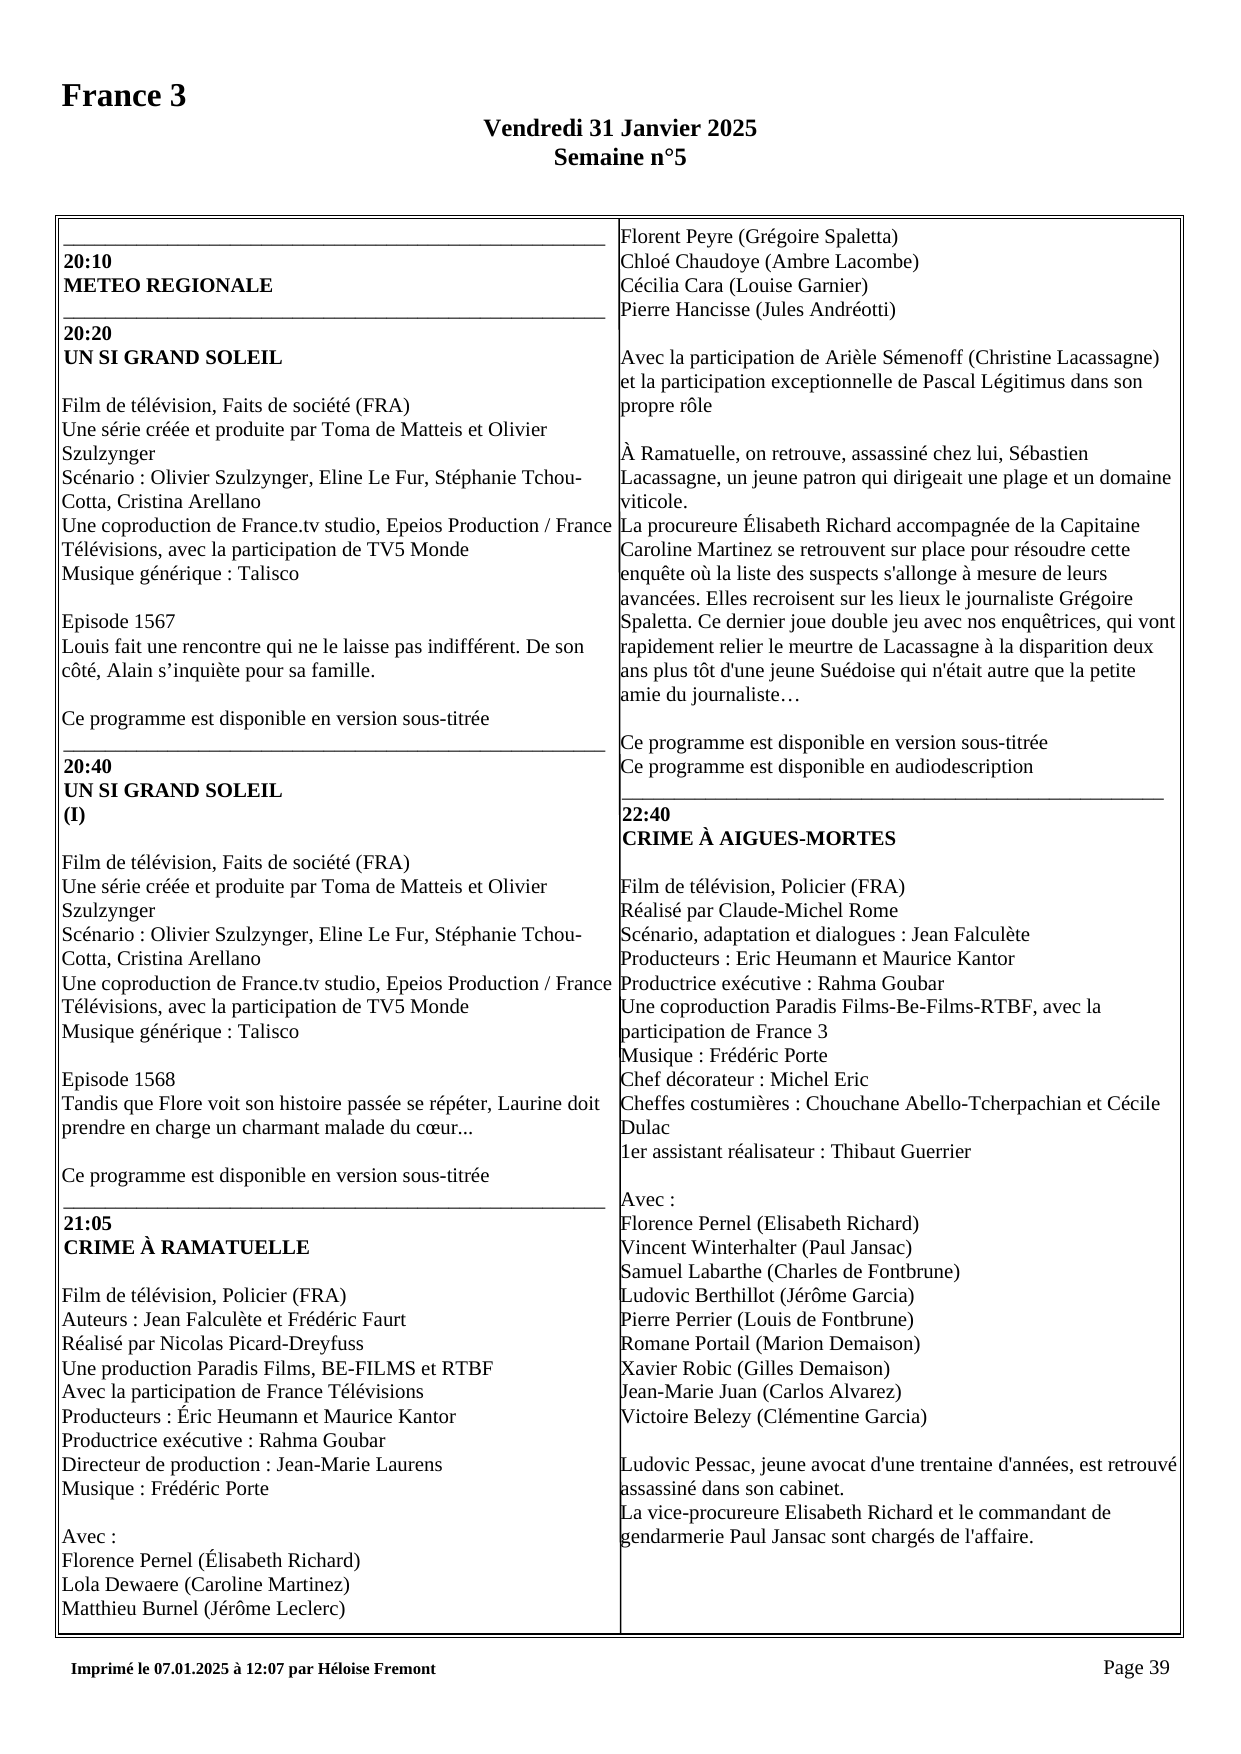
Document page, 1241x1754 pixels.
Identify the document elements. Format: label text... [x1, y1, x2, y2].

text ____________________________________________________ [63, 1187, 620, 1211]
text 22:40 [622, 802, 1179, 826]
text Film de télévision, Policier (FRA) Auteurs : Jean Falculète et Frédéric Faurt Réalisé par Nicolas Picard-Dreyfuss Une production Paradis Films, BE-FILMS et RTBF Avec la participation de France Télévisions Producteurs : Éric Heumann et Maurice Kantor Productrice exécutive : Rahma Goubar Directeur de production : Jean-Marie Laurens Musique : Frédéric Porte Avec : Florence Pernel (Élisabeth Richard) Lola Dewaere (Caroline Martinez) Matthieu Burnel (Jérôme Leclerc) Florent Peyre (Grégoire Spaletta) Chloé Chaudoye (Ambre Lacombe) Cécilia Cara (Louise Garnier) Pierre Hancisse (Jules Andréotti) Avec la participation de Arièle Sémenoff (Christine Lacassagne) et la participation exceptionnelle de Pascal Légitimus dans son propre rôle À Ramatuelle, on retrouve, assassiné chez lui, Sébastien Lacassagne, un jeune patron qui dirigeait une plage et un domaine viticole. La procureure Élisabeth Richard accompagnée de la Capitaine Caroline Martinez se retrouvent sur place pour résoudre cette enquête où la liste des suspects s'allonge à mesure de leurs avancées. Elles recroisent sur les lieux le journaliste Grégoire Spaletta. Ce dernier joue double jeu avec nos enquêtrices, qui vont rapidement relier le meurtre de Lacassagne à la disparition deux ans plus tôt d'une jeune Suédoise qui n'était autre que la petite amie du journaliste… [61, 1259, 620, 1620]
text UN SI GRAND SOLEIL [63, 345, 620, 369]
text CRIME À RAMATUELLE [63, 1235, 620, 1259]
text (I) [63, 802, 620, 826]
text 20:10 [63, 248, 620, 273]
text 20:20 [63, 321, 620, 345]
text Film de télévision, Policier (FRA) Auteurs : Jean Falculète et Frédéric Faurt Réalisé par Nicolas Picard-Dreyfuss Une production Paradis Films, BE-FILMS et RTBF Avec la participation de France Télévisions Producteurs : Éric Heumann et Maurice Kantor Productrice exécutive : Rahma Goubar Directeur de production : Jean-Marie Laurens Musique : Frédéric Porte Avec : Florence Pernel (Élisabeth Richard) Lola Dewaere (Caroline Martinez) Matthieu Burnel (Jérôme Leclerc) Florent Peyre (Grégoire Spaletta) Chloé Chaudoye (Ambre Lacombe) Cécilia Cara (Louise Garnier) Pierre Hancisse (Jules Andréotti) Avec la participation de Arièle Sémenoff (Christine Lacassagne) et la participation exceptionnelle de Pascal Légitimus dans son propre rôle À Ramatuelle, on retrouve, assassiné chez lui, Sébastien Lacassagne, un jeune patron qui dirigeait une plage et un domaine viticole. La procureure Élisabeth Richard accompagnée de la Capitaine Caroline Martinez se retrouvent sur place pour résoudre cette enquête où la liste des suspects s'allonge à mesure de leurs avancées. Elles recroisent sur les lieux le journaliste Grégoire Spaletta. Ce dernier joue double jeu avec nos enquêtrices, qui vont rapidement relier le meurtre de Lacassagne à la disparition deux ans plus tôt d'une jeune Suédoise qui n'était autre que la petite amie du journaliste… [620, 224, 1179, 706]
text METEO REGIONALE [63, 273, 620, 297]
text ____________________________________________________ [622, 778, 1179, 802]
text Film de télévision, Policier (FRA) Réalisé par Claude-Michel Rome Scénario, adaptation et dialogues : Jean Falculète Producteurs : Eric Heumann et Maurice Kantor Productrice exécutive : Rahma Goubar Une coproduction Paradis Films-Be-Films-RTBF, avec la participation de France 3 Musique : Frédéric Porte Chef décorateur : Michel Eric Cheffes costumières : Chouchane Abello-Tcherpachian et Cécile Dulac 1er assistant réalisateur : Thibaut Guerrier Avec : Florence Pernel (Elisabeth Richard) Vincent Winterhalter (Paul Jansac) Samuel Labarthe (Charles de Fontbrune) Ludovic Berthillot (Jérôme Garcia) Pierre Perrier (Louis de Fontbrune) Romane Portail (Marion Demaison) Xavier Robic (Gilles Demaison) Jean-Marie Juan (Carlos Alvarez) Victoire Belezy (Clémentine Garcia) Ludovic Pessac, jeune avocat d'une trentaine d'années, est retrouvé assassiné dans son cabinet. La vice-procureure Elisabeth Richard et le commandant de gendarmerie Paul Jansac sont chargés de l'affaire. [620, 850, 1179, 1572]
text Ce programme est disponible en version sous-titrée [620, 730, 1179, 754]
text Ce programme est disponible en version sous-titrée [61, 706, 620, 730]
text Ce programme est disponible en audiodescription [620, 754, 1179, 778]
text ____________________________________________________ [63, 730, 620, 754]
text Film de télévision, Faits de société (FRA) Une série créée et produite par Toma de Matteis et Olivier Szulzynger Scénario : Olivier Szulzynger, Eline Le Fur, Stéphanie Tchou-Cotta, Cristina Arellano Une coproduction de France.tv studio, Epeios Production / France Télévisions, avec la participation de TV5 Monde Musique générique : Talisco Episode 1567 Louis fait une rencontre qui ne le laisse pas indifférent. De son côté, Alain s’inquiète pour sa famille. [61, 369, 620, 682]
text Ce programme est disponible en version sous-titrée [61, 1163, 620, 1187]
text 20:40 [63, 754, 620, 778]
text UN SI GRAND SOLEIL [63, 778, 620, 802]
text Film de télévision, Faits de société (FRA) Une série créée et produite par Toma de Matteis et Olivier Szulzynger Scénario : Olivier Szulzynger, Eline Le Fur, Stéphanie Tchou-Cotta, Cristina Arellano Une coproduction de France.tv studio, Epeios Production / France Télévisions, avec la participation de TV5 Monde Musique générique : Talisco Episode 1568 Tandis que Flore voit son histoire passée se répéter, Laurine doit prendre en charge un charmant malade du cœur... [61, 826, 620, 1139]
text 21:05 [63, 1211, 620, 1235]
text ____________________________________________________ [63, 224, 620, 248]
text CRIME À AIGUES-MORTES [622, 826, 1179, 850]
text ____________________________________________________ [63, 297, 620, 321]
